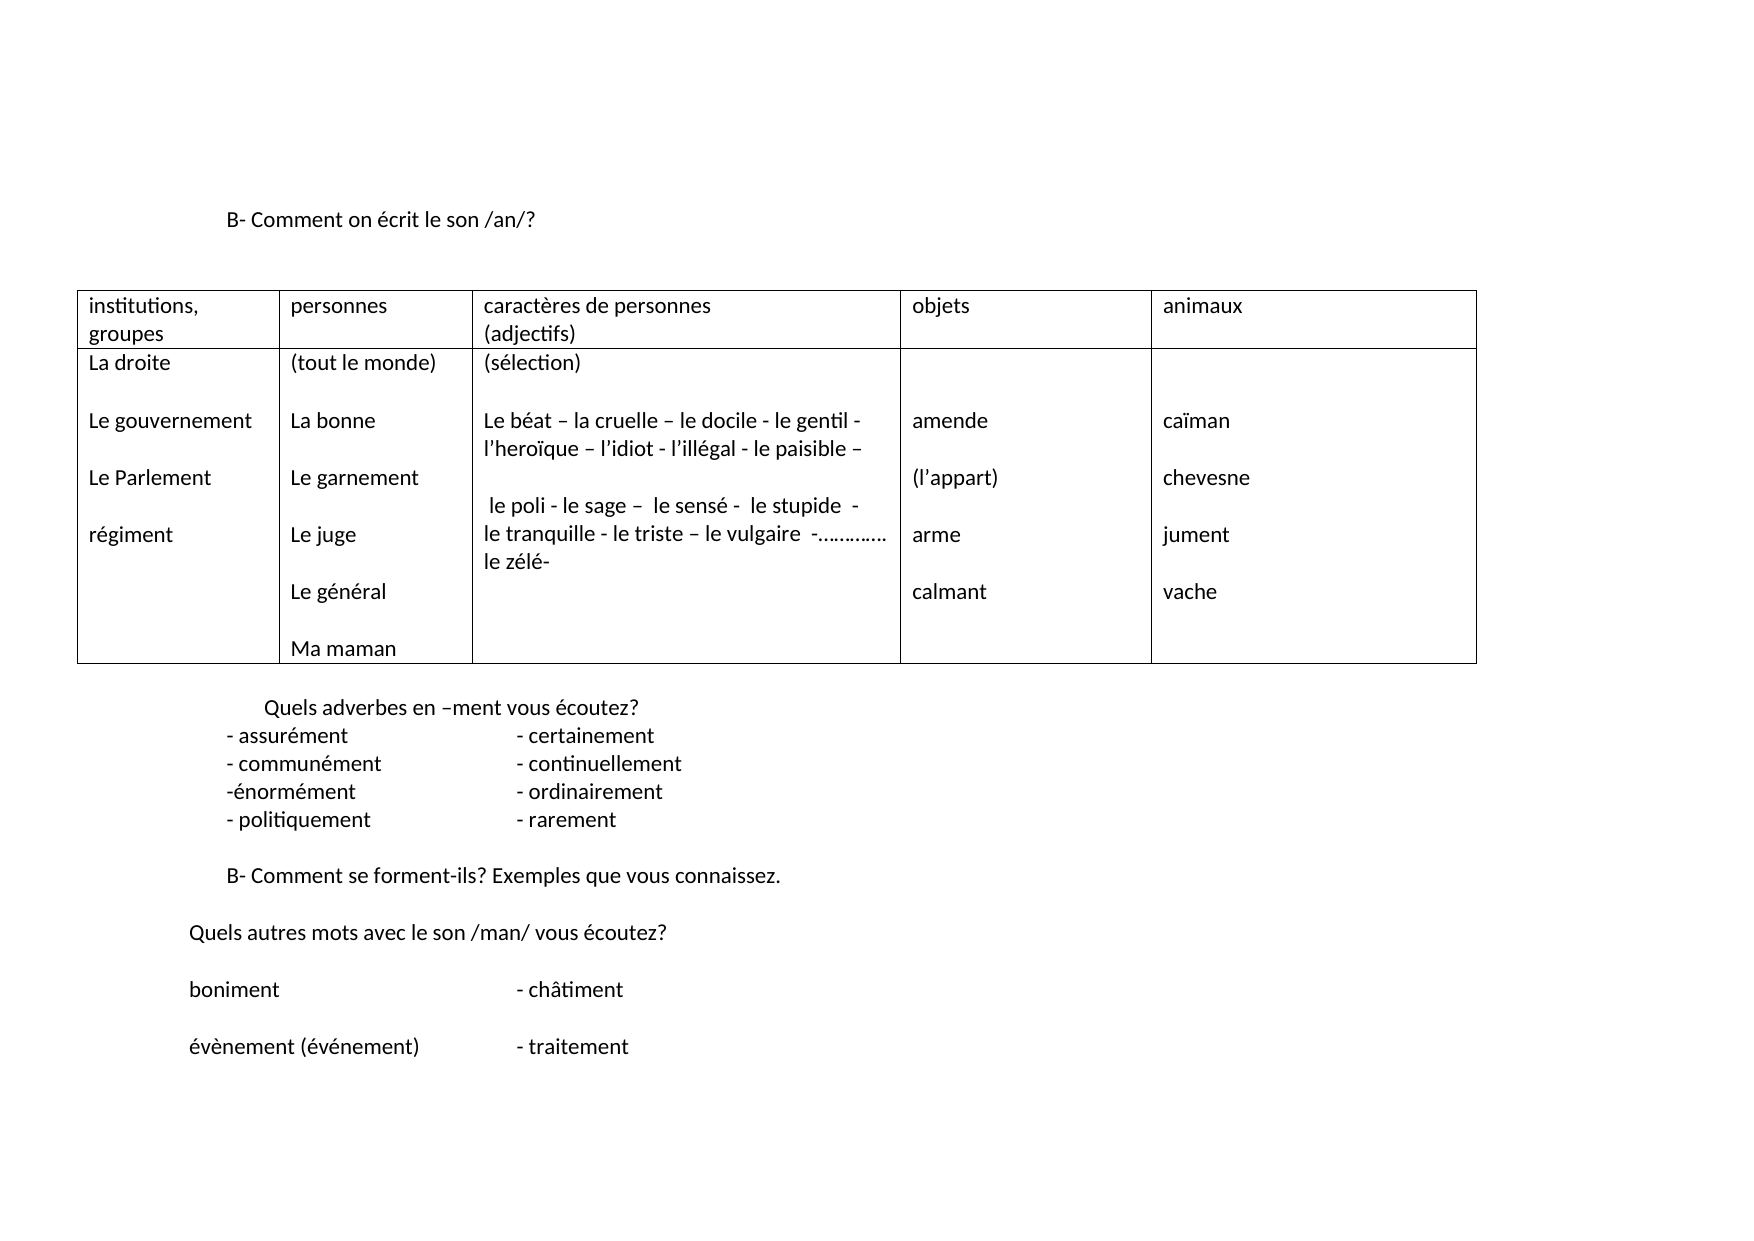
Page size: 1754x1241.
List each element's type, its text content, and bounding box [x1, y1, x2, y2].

table_header institutions, groupes [78, 291, 279, 347]
table_cell (sélection) Le béat – la cruelle – le docile - le gentil - l’heroïque – l’idiot - l’illégal - le paisible – le poli - le sage – le sensé - le stupide - le tranquille - le triste – le vulgaire -…………. le zélé- [473, 349, 900, 662]
table_cell (tout le monde) La bonne Le garnement Le juge Le général Ma maman [280, 349, 472, 662]
text Quels autres mots avec le son /man/ vous écoutez? [112, 918, 1606, 946]
list - politiquement - rarement [226, 805, 1606, 833]
list -énormément - ordinairement [226, 777, 1606, 805]
list B- Comment on écrit le son /an/? [226, 205, 1606, 233]
list Quels adverbes en –ment vous écoutez? [264, 693, 1606, 721]
table_header animaux [1152, 291, 1476, 347]
table_cell caïman chevesne jument vache [1152, 349, 1476, 662]
text boniment - châtiment [148, 975, 1606, 1003]
list - assurément - certainement [226, 721, 1606, 749]
table_header personnes [280, 291, 472, 347]
list B- Comment se forment-ils? Exemples que vous connaissez. [226, 861, 1606, 889]
table_header caractères de personnes (adjectifs) [473, 291, 900, 347]
list - communément - continuellement [226, 749, 1606, 777]
table_cell amende (l’appart) arme calmant [901, 349, 1151, 662]
text évènement (événement) - traitement [148, 1032, 1606, 1060]
table_cell La droite Le gouvernement Le Parlement régiment [78, 349, 279, 662]
table_header objets [901, 291, 1151, 347]
